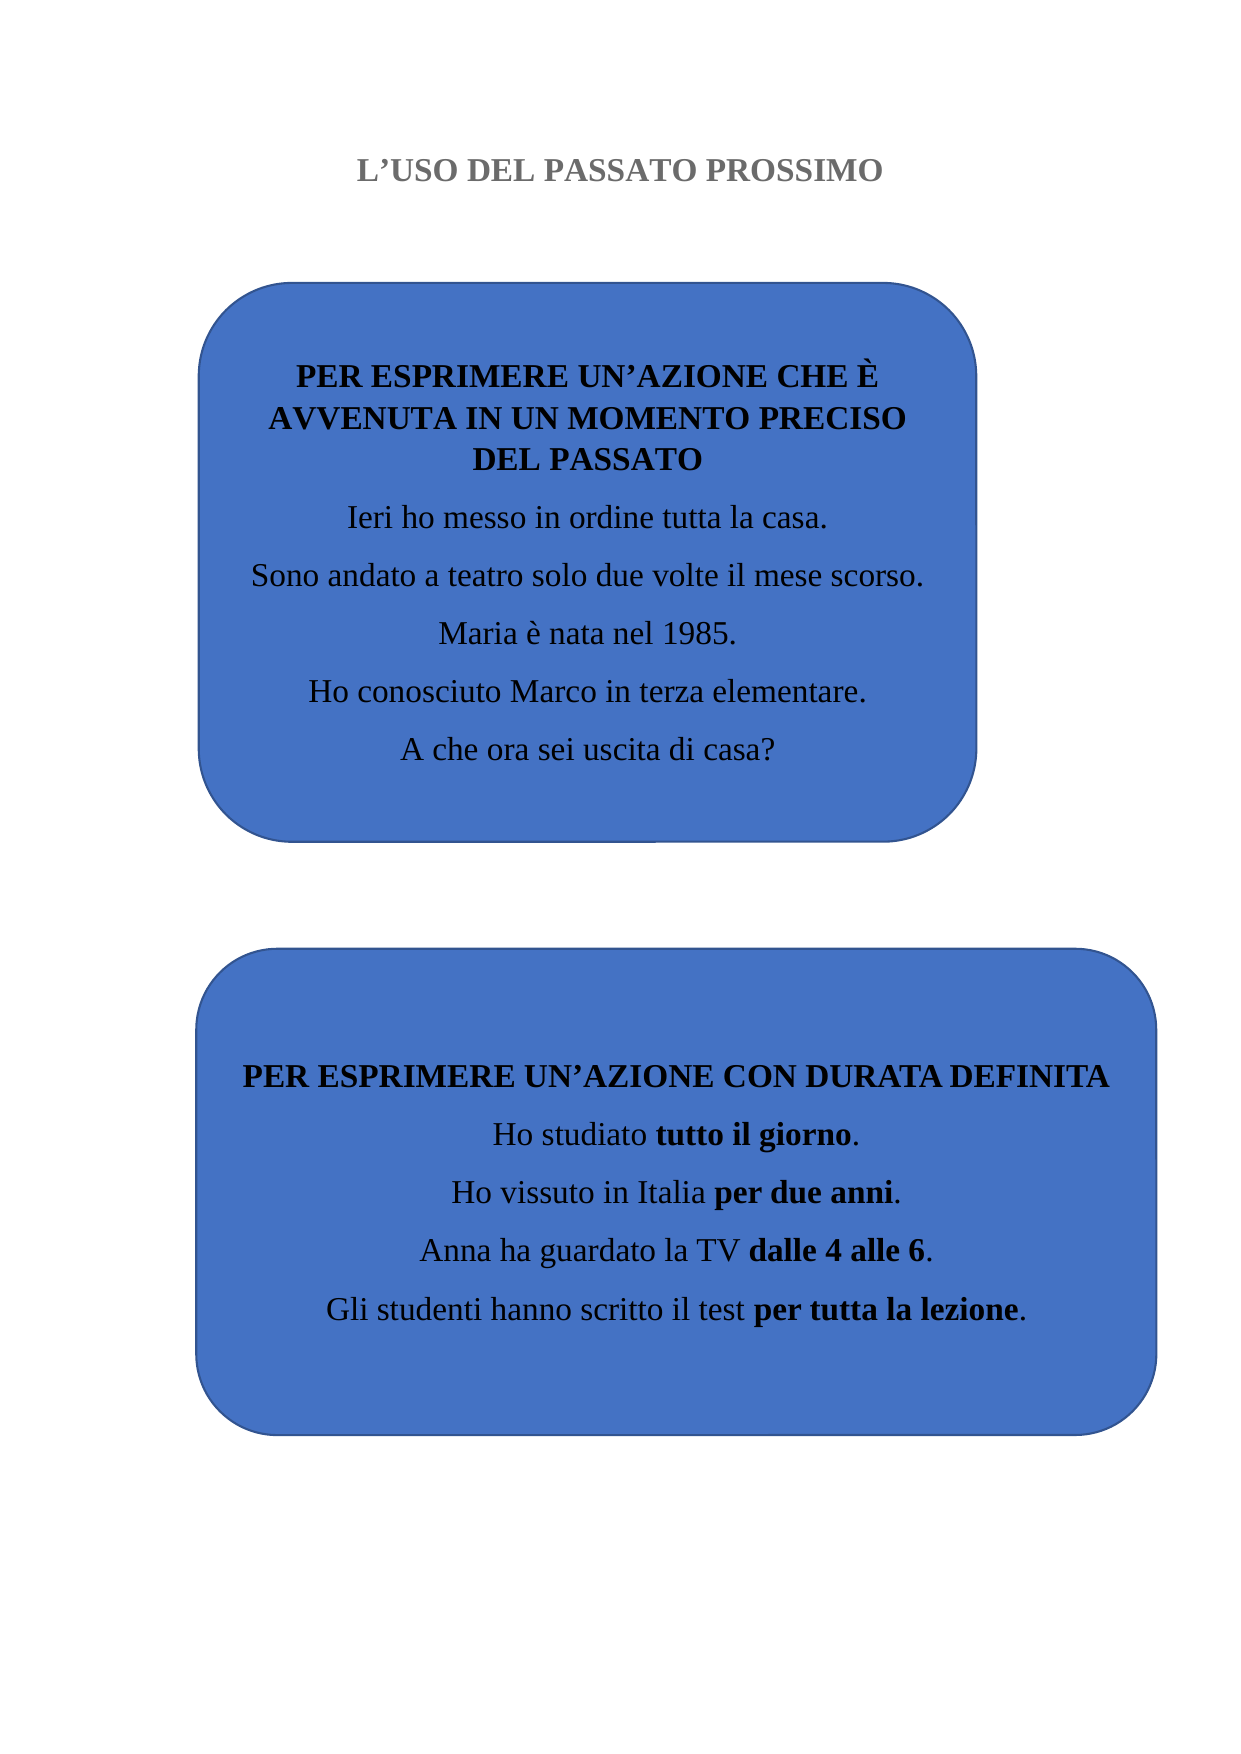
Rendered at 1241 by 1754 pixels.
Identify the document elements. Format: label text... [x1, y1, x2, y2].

text L’USO DEL PASSATO PROSSIMO [150, 150, 1090, 188]
